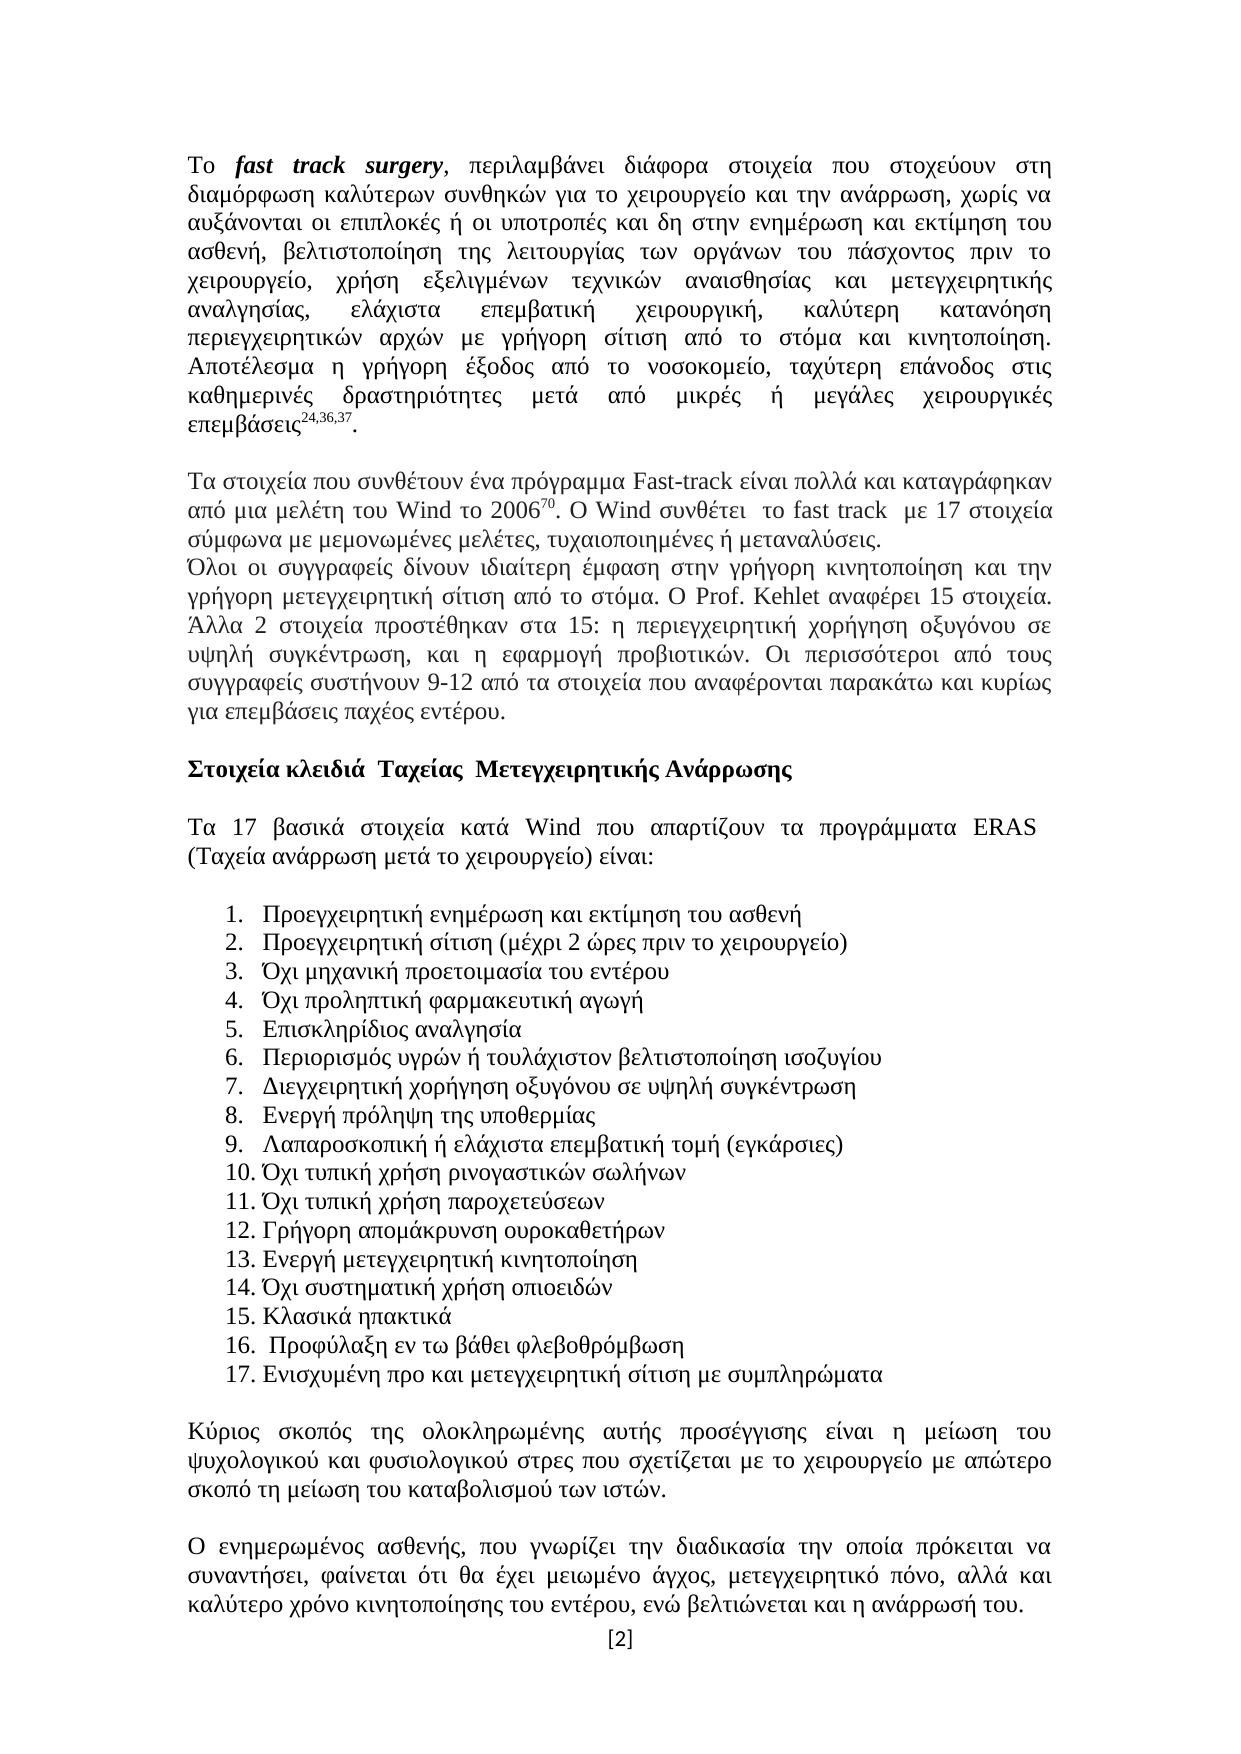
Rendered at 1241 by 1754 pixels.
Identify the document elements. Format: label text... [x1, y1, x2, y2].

text Τα 17 βασικά στοιχεία κατά Wind που απαρτίζουν τα προγράμματα ERAS (Ταχεία ανάρρωση μετά το χειρουργείο) είναι: [187, 812, 1053, 869]
list Όχι τυπική χρήση ρινογαστικών σωλήνων [225, 1157, 1053, 1186]
list Ενεργή πρόληψη της υποθερμίας [225, 1100, 1053, 1129]
list Προεγχειρητική ενημέρωση και εκτίμηση του ασθενή [225, 899, 1053, 927]
list Όχι συστηματική χρήση οπιοειδών [225, 1272, 1053, 1301]
list Όχι μηχανική προετοιμασία του εντέρου [225, 956, 1053, 985]
list Κλασικά ηπακτικά [225, 1301, 1053, 1330]
list Επισκληρίδιος αναλγησία [225, 1014, 1053, 1042]
list Προεγχειρητική σίτιση (μέχρι 2 ώρες πριν το χειρουργείο) [225, 927, 1053, 956]
list Λαπαροσκοπική ή ελάχιστα επεμβατική τομή (εγκάρσιες) [225, 1129, 1053, 1157]
list Όχι προληπτική φαρμακευτική αγωγή [225, 985, 1053, 1014]
text Κύριος σκοπός της ολοκληρωμένης αυτής προσέγγισης είναι η μείωση του ψυχολογικού και φυσιολογικού στρες που σχετίζεται με το χειρουργείο με απώτερο σκοπό τη μείωση του καταβολισμού των ιστών. [187, 1416, 1053, 1502]
list Όχι τυπική χρήση παροχετεύσεων [225, 1186, 1053, 1215]
list Ενεργή μετεγχειρητική κινητοποίηση [225, 1244, 1053, 1272]
list Γρήγορη απομάκρυνση ουροκαθετήρων [225, 1215, 1053, 1244]
text Στοιχεία κλειδιά Ταχείας Μετεγχειρητικής Ανάρρωσης [187, 754, 1053, 783]
text Ο ενημερωμένος ασθενής, που γνωρίζει την διαδικασία την οποία πρόκειται να συναντήσει, φαίνεται ότι θα έχει μειωμένο άγχος, μετεγχειρητικό πόνο, αλλά και καλύτερο χρόνο κινητοποίησης του εντέρου, ενώ βελτιώνεται και η ανάρρωσή του. [187, 1531, 1053, 1617]
list Διεγχειρητική χορήγηση οξυγόνου σε υψηλή συγκέντρωση [225, 1071, 1053, 1100]
text Όλοι οι συγγραφείς δίνουν ιδιαίτερη έμφαση στην γρήγορη κινητοποίηση και την γρήγορη μετεγχειρητική σίτιση από το στόμα. Ο Prof. Kehlet αναφέρει 15 στοιχεία. Άλλα 2 στοιχεία προστέθηκαν στα 15: η περιεγχειρητική χορήγηση οξυγόνου σε υψηλή συγκέντρωση, και η εφαρμογή προβιοτικών. Οι περισσότεροι από τους συγγραφείς συστήνουν 9-12 από τα στοιχεία που αναφέρονται παρακάτω και κυρίως για επεμβάσεις παχέος εντέρου. [187, 552, 1053, 725]
list Περιορισμός υγρών ή τουλάχιστον βελτιστοποίηση ισοζυγίου [225, 1042, 1053, 1071]
list Ενισχυμένη προ και μετεγχειρητική σίτιση με συμπληρώματα [225, 1359, 1053, 1387]
list Προφύλαξη εν τω βάθει φλεβοθρόμβωση [225, 1330, 1053, 1359]
